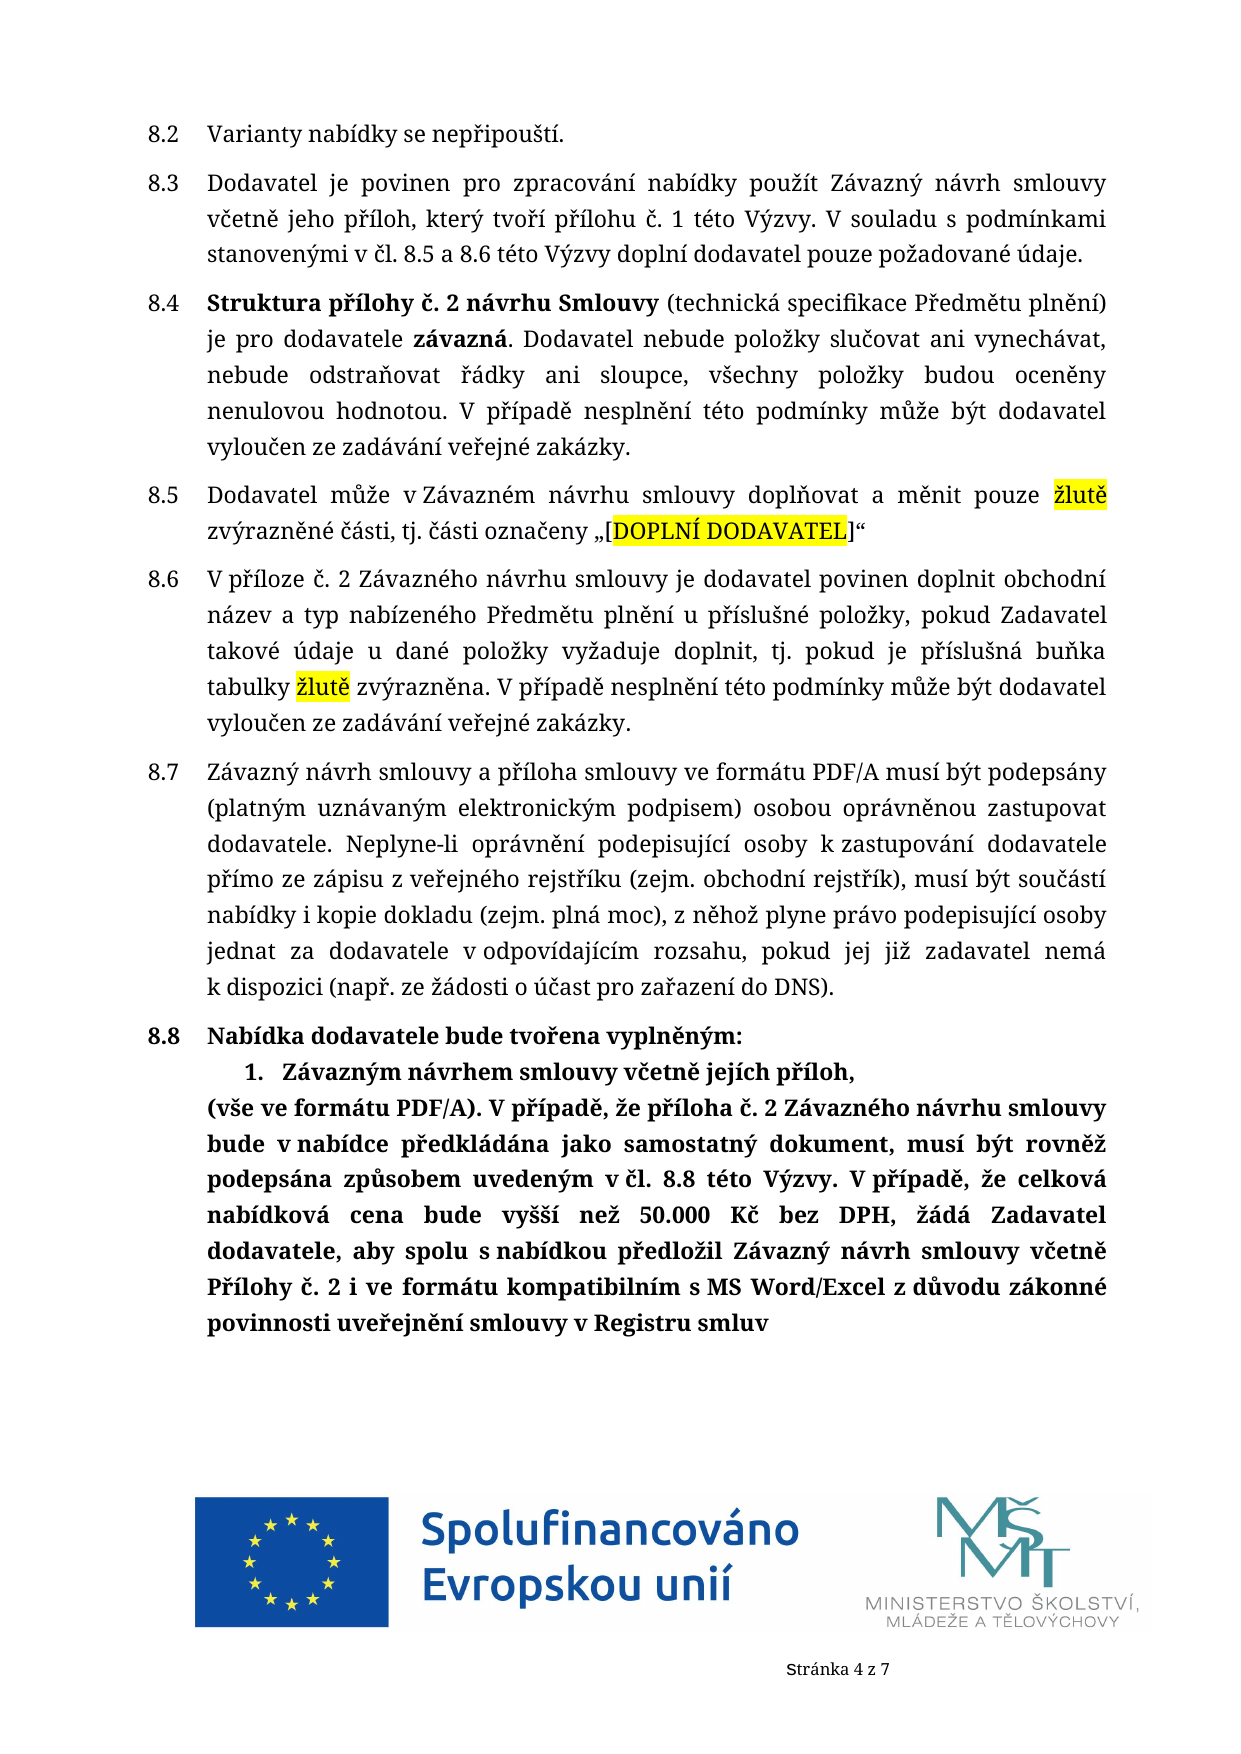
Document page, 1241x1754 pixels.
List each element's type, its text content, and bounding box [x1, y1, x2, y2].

list Varianty nabídky se nepřipouští. [148, 118, 1107, 149]
list Dodavatel může v Závazném návrhu smlouvy doplňovat a měnit pouze žlutě zvýrazněné části, tj. části označeny „[DOPLNÍ DODAVATEL]“ [148, 479, 1107, 546]
list Závazný návrh smlouvy a příloha smlouvy ve formátu PDF/A musí být podepsány (platným uznávaným elektronickým podpisem) osobou oprávněnou zastupovat dodavatele. Neplyne-li oprávnění podepisující osoby k zastupování dodavatele přímo ze zápisu z veřejného rejstříku (zejm. obchodní rejstřík), musí být součástí nabídky i kopie dokladu (zejm. plná moc), z něhož plyne právo podepisující osoby jednat za dodavatele v odpovídajícím rozsahu, pokud jej již zadavatel nemá k dispozici (např. ze žádosti o účast pro zařazení do DNS). [148, 756, 1107, 1002]
list Struktura přílohy č. 2 návrhu Smlouvy (technická specifikace Předmětu plnění) je pro dodavatele závazná. Dodavatel nebude položky slučovat ani vynechávat, nebude odstraňovat řádky ani sloupce, všechny položky budou oceněny nenulovou hodnotou. V případě nesplnění této podmínky může být dodavatel vyloučen ze zadávání veřejné zakázky. [148, 287, 1107, 462]
list Dodavatel je povinen pro zpracování nabídky použít Závazný návrh smlouvy včetně jeho příloh, který tvoří přílohu č. 1 této Výzvy. V souladu s podmínkami stanovenými v čl. 8.5 a 8.6 této Výzvy doplní dodavatel pouze požadované údaje. [148, 167, 1107, 270]
list V příloze č. 2 Závazného návrhu smlouvy je dodavatel povinen doplnit obchodní název a typ nabízeného Předmětu plnění u příslušné položky, pokud Zadavatel takové údaje u dané položky vyžaduje doplnit, tj. pokud je příslušná buňka tabulky žlutě zvýrazněna. V případě nesplnění této podmínky může být dodavatel vyloučen ze zadávání veřejné zakázky. [148, 563, 1107, 738]
list Závazným návrhem smlouvy včetně jejích příloh, [244, 1056, 1107, 1087]
list Nabídka dodavatele bude tvořena vyplněným: [148, 1020, 1107, 1051]
text (vše ve formátu PDF/A). V případě, že příloha č. 2 Závazného návrhu smlouvy bude v nabídce předkládána jako samostatný dokument, musí být rovněž podepsána způsobem uvedeným v čl. 8.8 této Výzvy. V případě, že celková nabídková cena bude vyšší než 50.000 Kč bez DPH, žádá Zadavatel dodavatele, aby spolu s nabídkou předložil Závazný návrh smlouvy včetně Přílohy č. 2 i ve formátu kompatibilním s MS Word/Excel z důvodu zákonné povinnosti uveřejnění smlouvy v Registru smluv [207, 1092, 1107, 1338]
picture [192, 1493, 1152, 1631]
